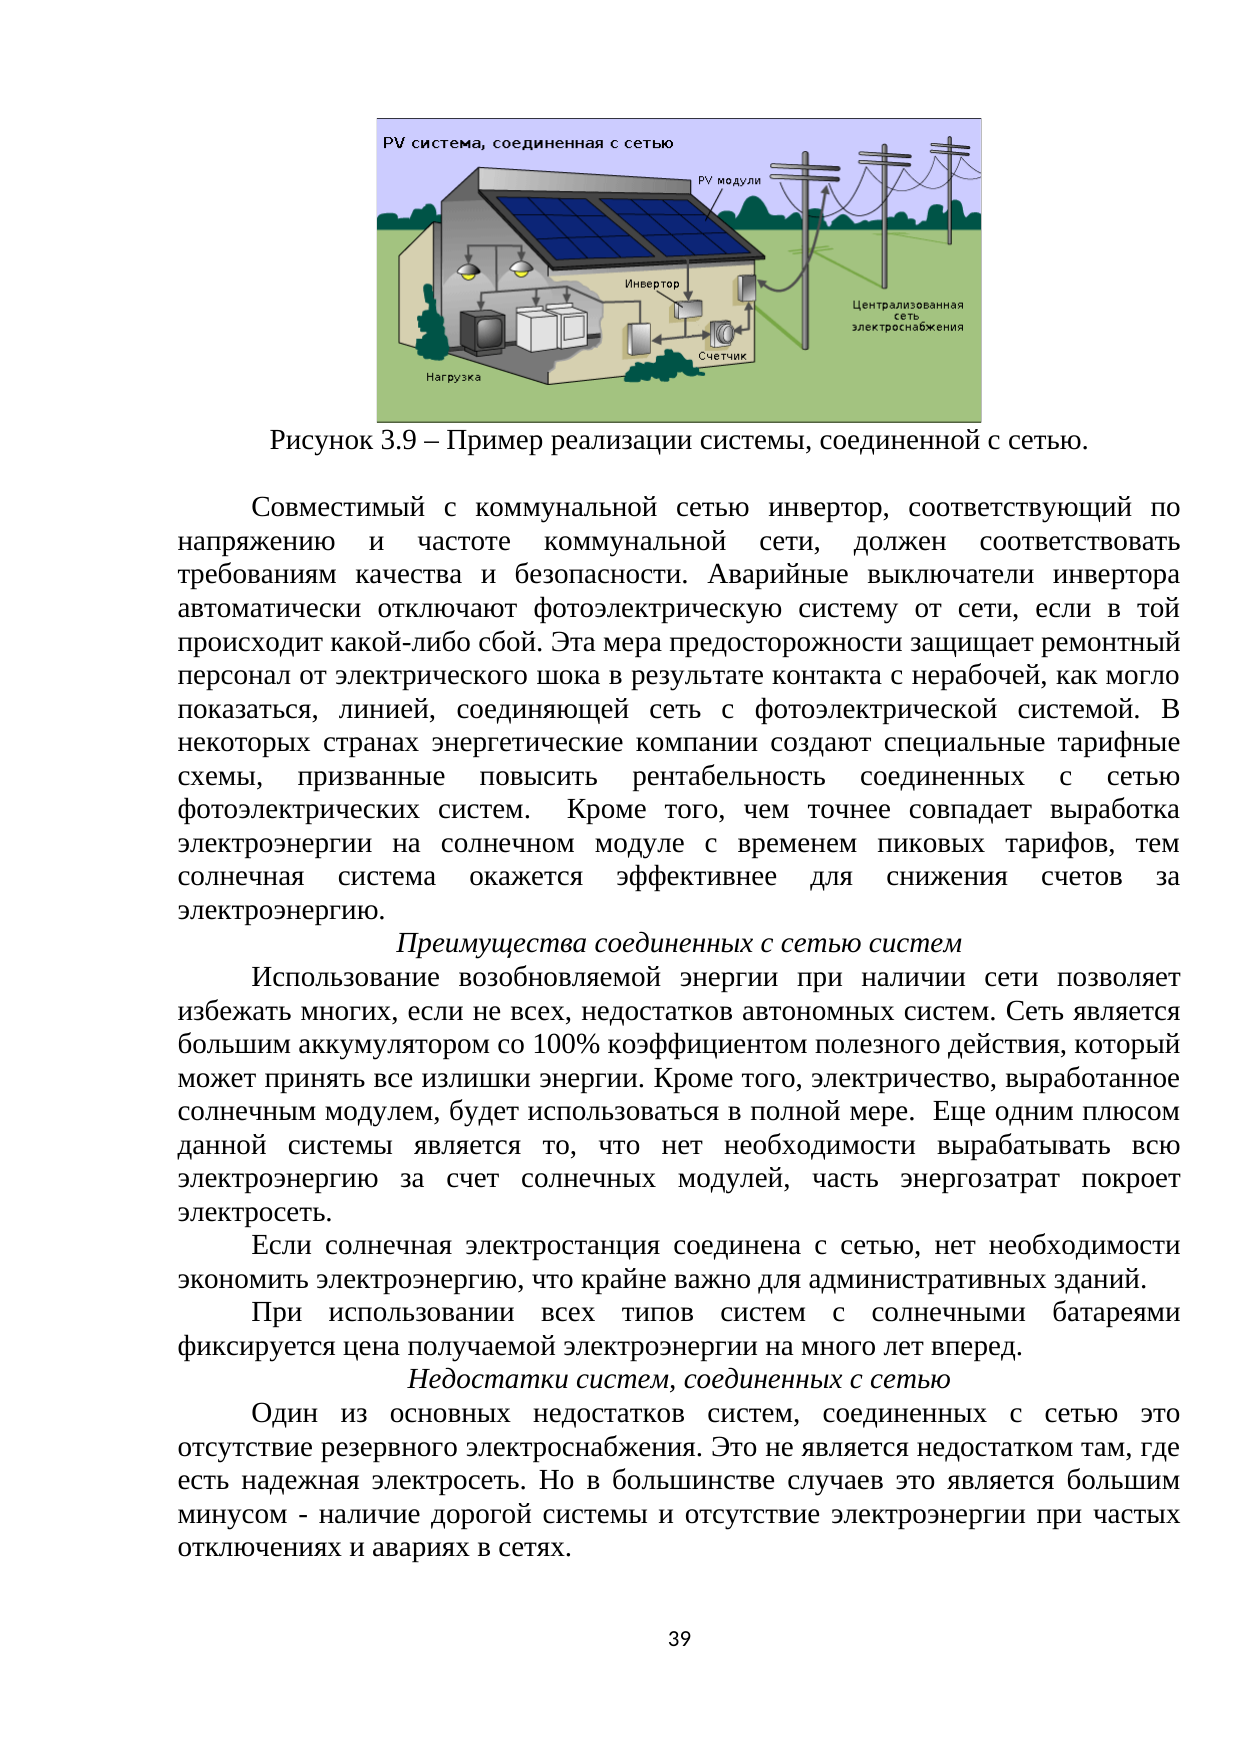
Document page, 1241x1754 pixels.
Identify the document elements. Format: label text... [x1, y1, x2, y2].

text Использование возобновляемой энергии при наличии сети позволяет избежать многих, если не всех, недостатков автономных систем. Сеть является большим аккумулятором со 100% коэффициентом полезного действия, который может принять все излишки энергии. Кроме того, электричество, выработанное солнечным модулем, будет использоваться в полной мере. Еще одним плюсом данной системы является то, что нет необходимости вырабатывать всю электроэнергию за счет солнечных модулей, часть энергозатрат покроет электросеть. [177, 959, 1181, 1227]
text При использовании всех типов систем с солнечными батареями фиксируется цена получаемой электроэнергии на много лет вперед. [177, 1294, 1181, 1362]
text Совместимый с коммунальной сетью инвертор, соответствующий по напряжению и частоте коммунальной сети, должен соответствовать требованиям качества и безопасности. Аварийные выключатели инвертора автоматически отключают фотоэлектрическую систему от сети, если в той происходит какой-либо сбой. Эта мера предосторожности защищает ремонтный персонал от электрического шока в результате контакта с нерабочей, как могло показаться, линией, соединяющей сеть с фотоэлектрической системой. В некоторых странах энергетические компании создают специальные тарифные схемы, призванные повысить рентабельность соединенных с сетью фотоэлектрических систем. Кроме того, чем точнее совпадает выработка электроэнергии на солнечном модуле с временем пиковых тарифов, тем солнечная система окажется эффективнее для снижения счетов за электроэнергию. [177, 489, 1181, 926]
text Если солнечная электростанция соединена с сетью, нет необходимости экономить электроэнергию, что крайне важно для административных зданий. [177, 1227, 1181, 1294]
text Недостатки систем, соединенных с сетью [177, 1362, 1181, 1395]
text Рисунок 3.9 – Пример реализации системы, соединенной с сетью. [177, 422, 1181, 456]
text Один из основных недостатков систем, соединенных с сетью это отсутствие резервного электроснабжения. Это не является недостатком там, где есть надежная электросеть. Но в большинстве случаев это является большим минусом - наличие дорогой системы и отсутствие электроэнергии при частых отключениях и авариях в сетях. [177, 1395, 1181, 1563]
text Преимущества соединенных с сетью систем [177, 926, 1181, 959]
picture [376, 118, 982, 423]
